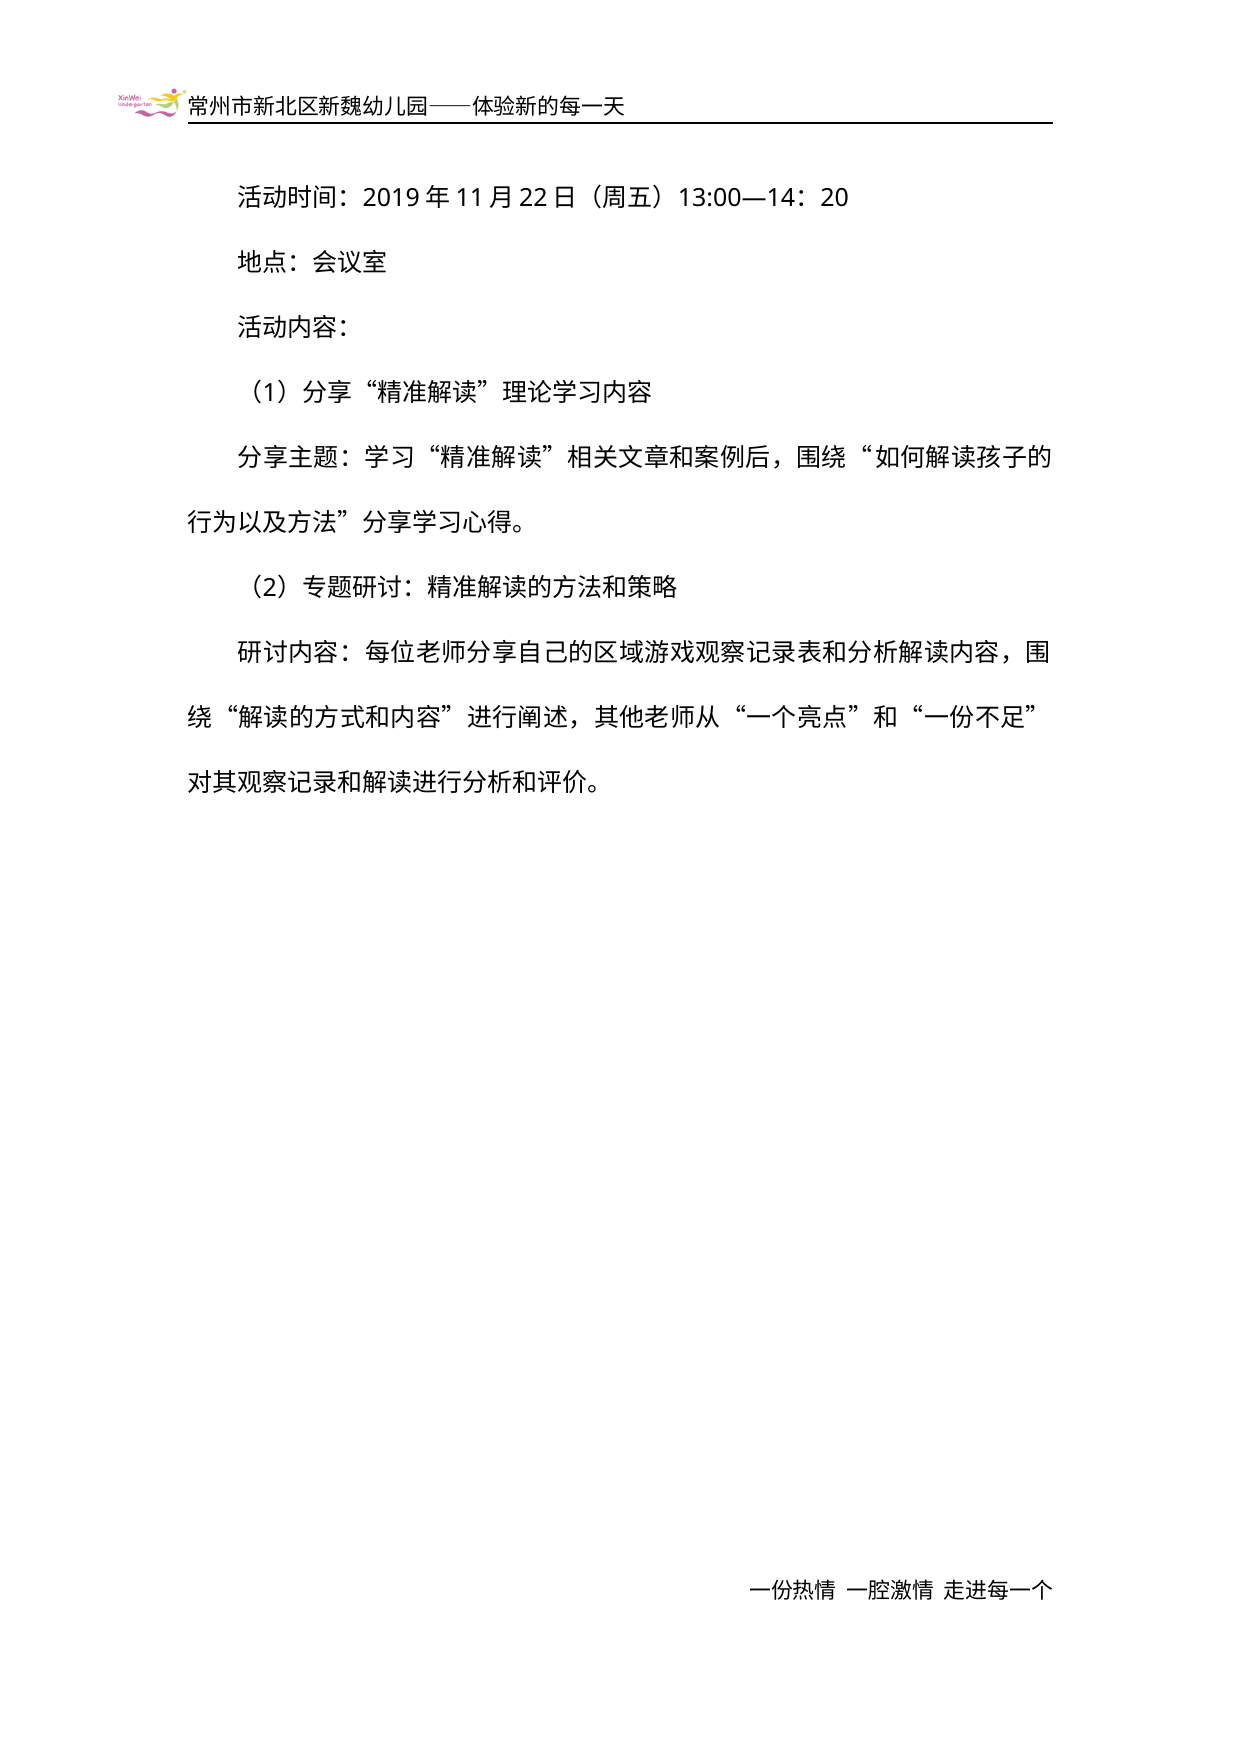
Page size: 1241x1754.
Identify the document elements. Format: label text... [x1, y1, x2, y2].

picture [116, 87, 189, 118]
text 活动内容： [187, 293, 1053, 358]
list 专题研讨：精准解读的方法和策略 [187, 553, 1053, 618]
list 分享主题：学习“精准解读”相关文章和案例后，围绕“如何解读孩子的行为以及方法”分享学习心得。 [187, 423, 1053, 553]
text 活动时间：2019年 11月22日（周五）13:00—14：20 [187, 163, 1053, 228]
list 研讨内容：每位老师分享自己的区域游戏观察记录表和分析解读内容，围绕“解读的方式和内容”进行阐述，其他老师从“一个亮点”和“一份不足”对其观察记录和解读进行分析和评价。 [187, 618, 1053, 813]
text 地点：会议室 [187, 228, 1053, 293]
list 分享“精准解读”理论学习内容 [187, 358, 1053, 423]
